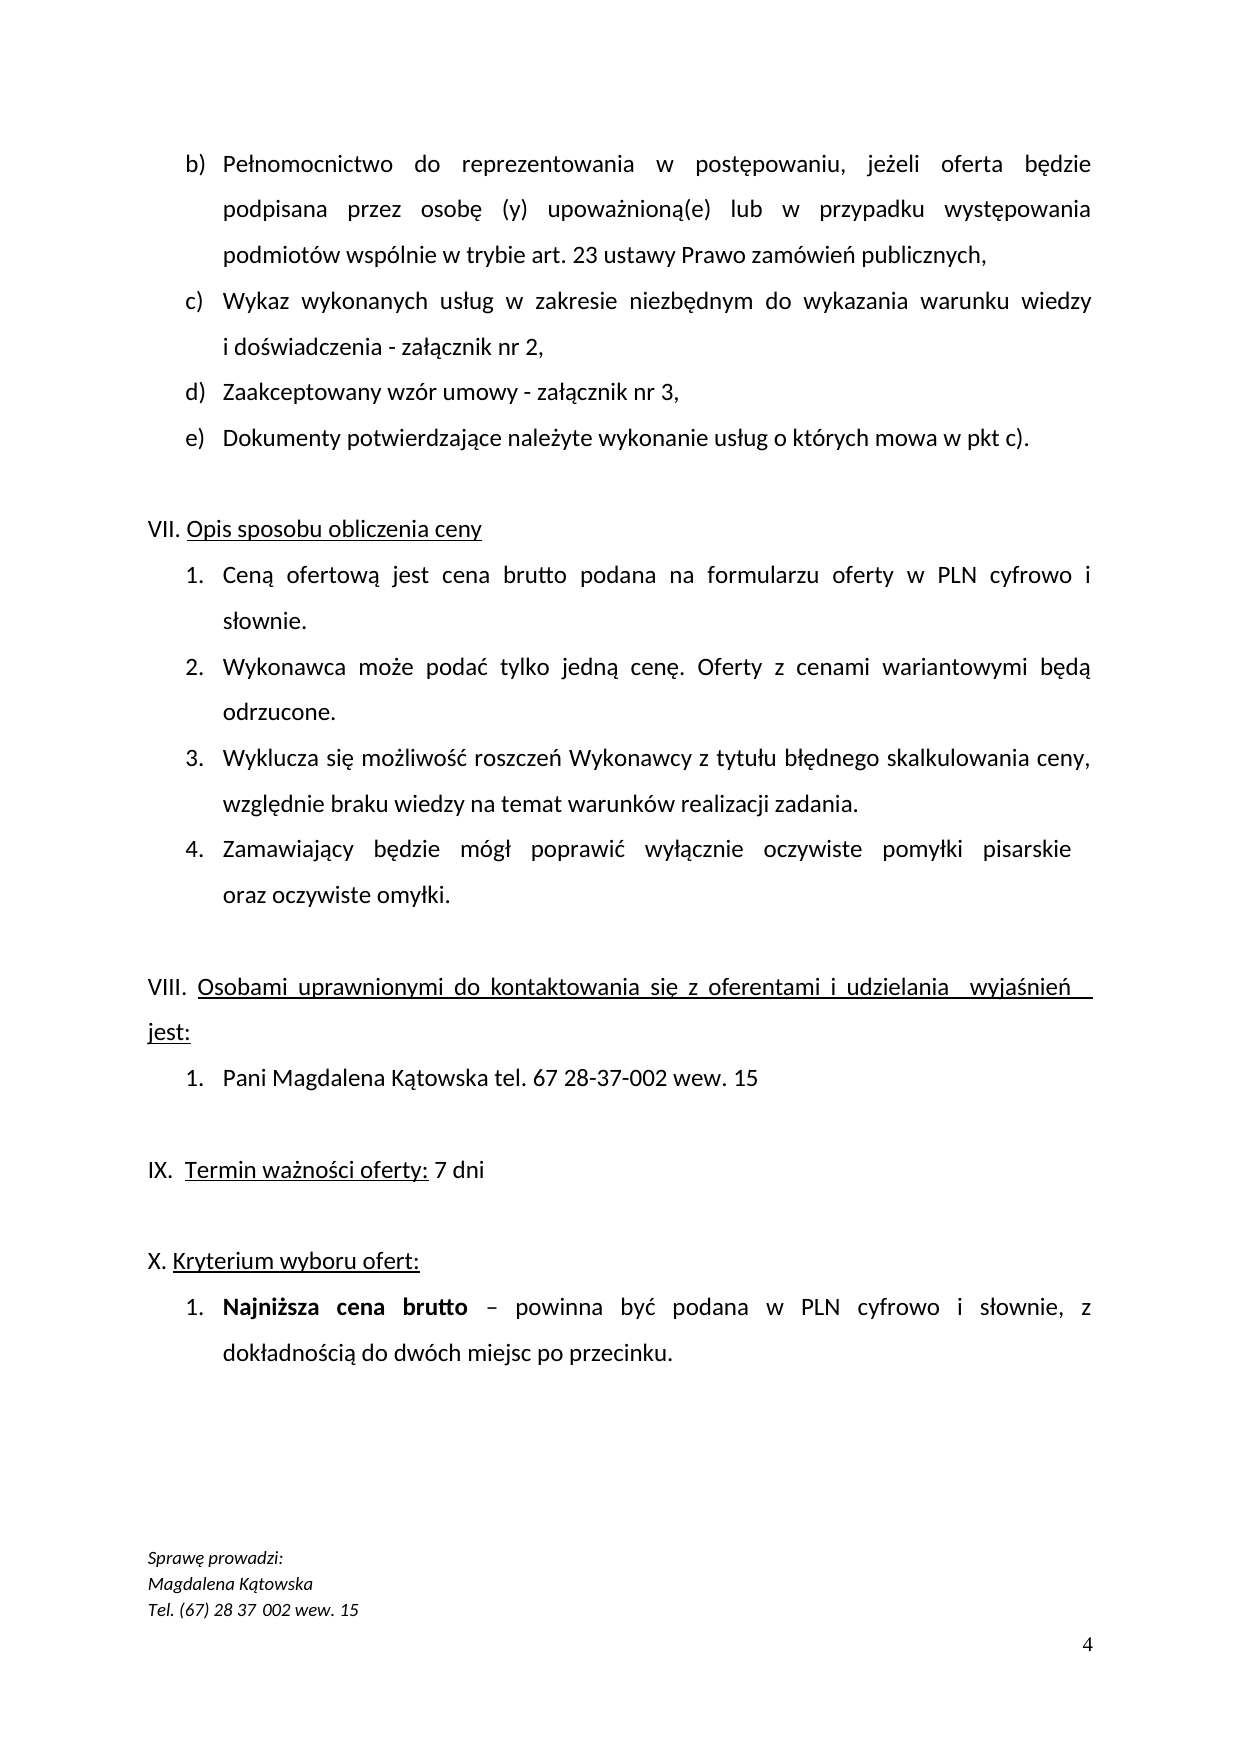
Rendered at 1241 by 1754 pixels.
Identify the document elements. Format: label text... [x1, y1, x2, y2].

list Pełnomocnictwo do reprezentowania w postępowaniu, jeżeli oferta będzie podpisana przez osobę (y) upoważnioną(e) lub w przypadku występowania podmiotów wspólnie w trybie art. 23 ustawy Prawo zamówień publicznych, [185, 148, 1092, 270]
list Wykaz wykonanych usług w zakresie niezbędnym do wykazania warunku wiedzy i doświadczenia - załącznik nr 2, [185, 285, 1092, 361]
subtitle VII. Opis sposobu obliczenia ceny [148, 513, 1092, 544]
list Ceną ofertową jest cena brutto podana na formularzu oferty w PLN cyfrowo i słownie. [185, 559, 1092, 636]
text VIII. Osobami uprawnionymi do kontaktowania się z oferentami i udzielania wyjaśnień jest: [148, 971, 1092, 1047]
list Najniższa cena brutto – powinna być podana w PLN cyfrowo i słownie, z dokładnością do dwóch miejsc po przecinku. [185, 1291, 1092, 1367]
list Dokumenty potwierdzające należyte wykonanie usług o których mowa w pkt c). [185, 422, 1092, 453]
list Zaakceptowany wzór umowy - załącznik nr 3, [185, 376, 1092, 407]
text Sprawę prowadzi: [148, 1546, 1092, 1569]
list Wyklucza się możliwość roszczeń Wykonawcy z tytułu błędnego skalkulowania ceny, względnie braku wiedzy na temat warunków realizacji zadania. [185, 742, 1092, 818]
text IX. Termin ważności oferty: 7 dni [148, 1154, 1092, 1184]
list Wykonawca może podać tylko jedną cenę. Oferty z cenami wariantowymi będą odrzucone. [185, 651, 1092, 727]
text X. Kryterium wyboru ofert: [148, 1245, 1092, 1276]
text Magdalena Kątowska [148, 1572, 1092, 1595]
text Tel. (67) 28 37 002 wew. 15 [148, 1599, 1092, 1622]
list Zamawiający będzie mógł poprawić wyłącznie oczywiste pomyłki pisarskie oraz oczywiste omyłki. [185, 834, 1092, 910]
list Pani Magdalena Kątowska tel. 67 28-37-002 wew. 15 [185, 1062, 1092, 1093]
